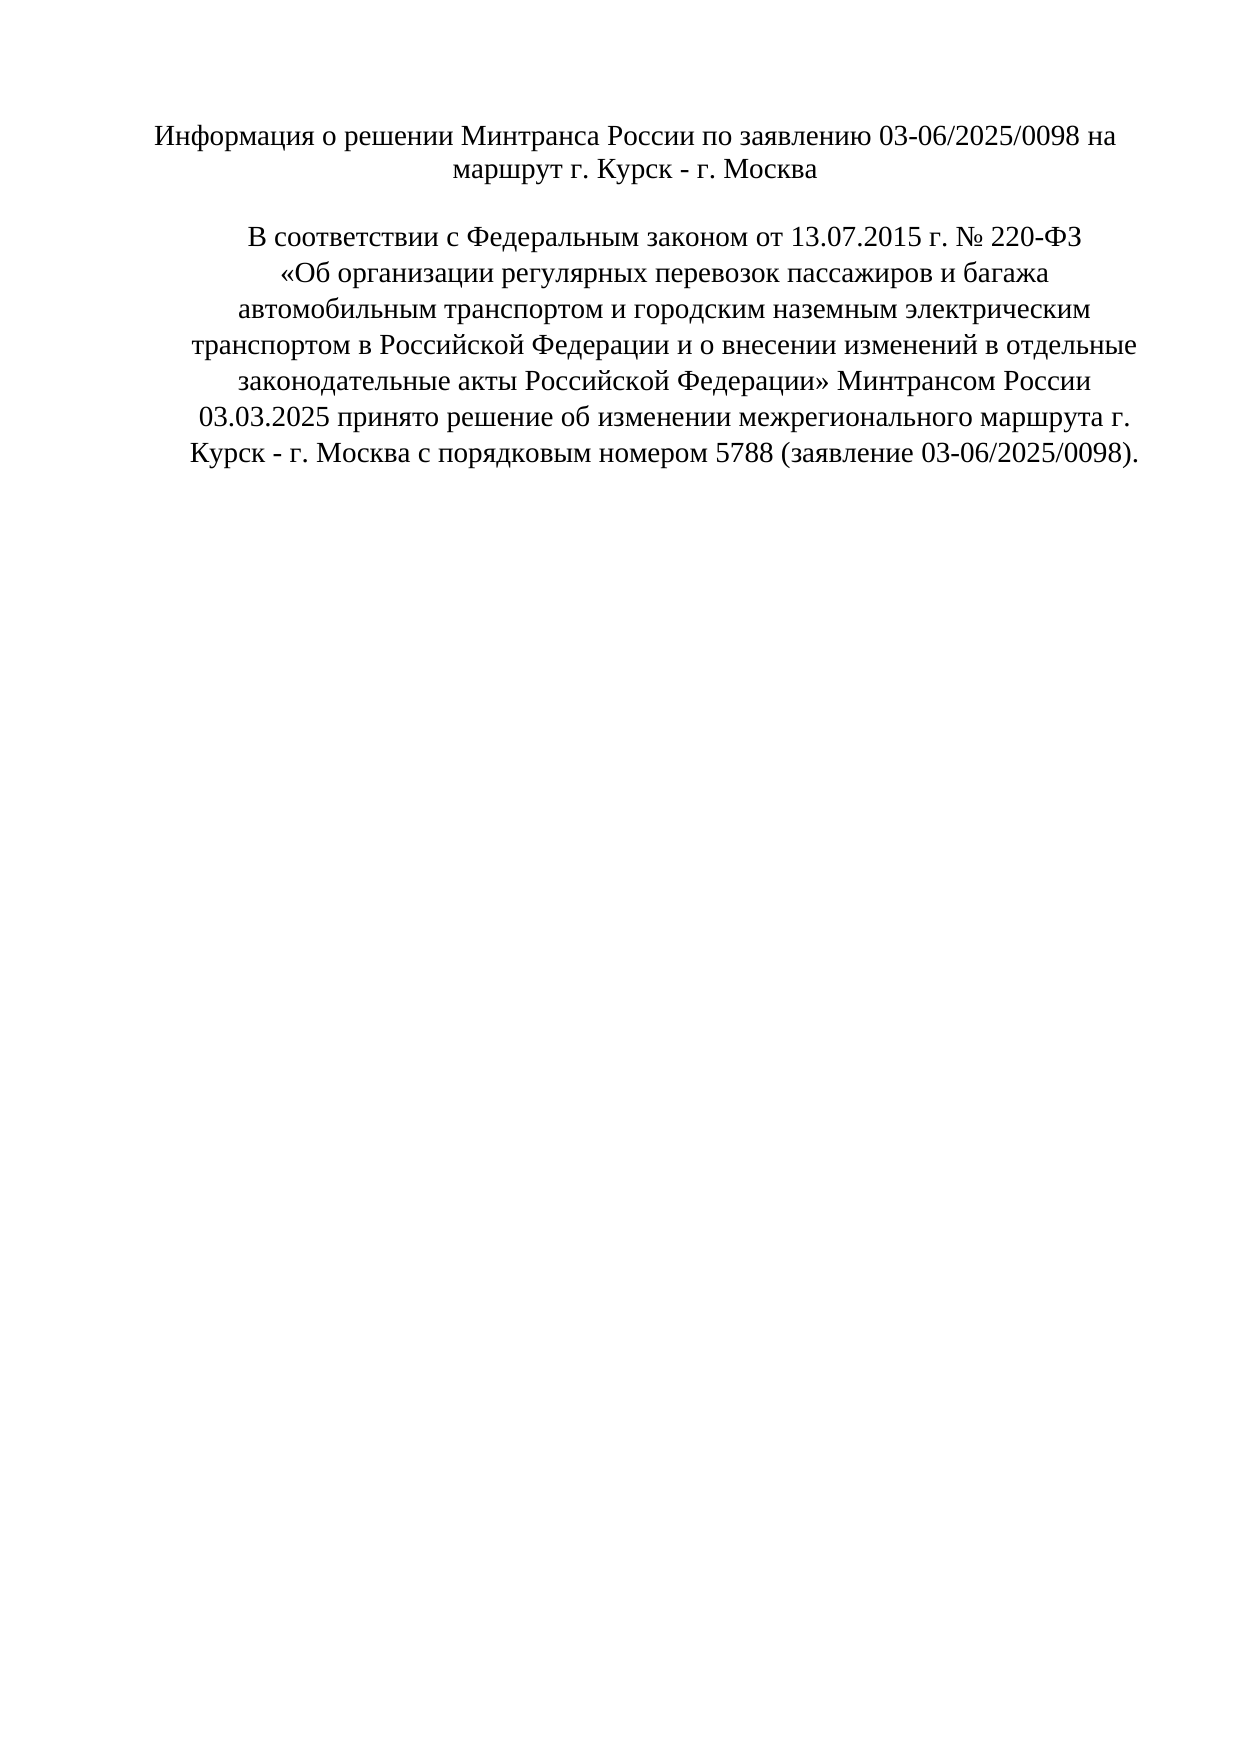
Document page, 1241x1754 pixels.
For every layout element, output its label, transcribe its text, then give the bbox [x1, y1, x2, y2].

text Информация о решении Минтранса России по заявлению 03-06/2025/0098 на маршрут г. Курск - г. Москва [118, 118, 1152, 185]
text В соответствии с Федеральным законом от 13.07.2015 г. № 220-ФЗ «Об организации регулярных перевозок пассажиров и багажа автомобильным транспортом и городским наземным электрическим транспортом в Российской Федерации и о внесении изменений в отдельные законодательные акты Российской Федерации» Минтрансом России 03.03.2025 принято решение об изменении межрегионального маршрута г. Курск - г. Москва с порядковым номером 5788 (заявление 03-06/2025/0098). [177, 219, 1152, 469]
